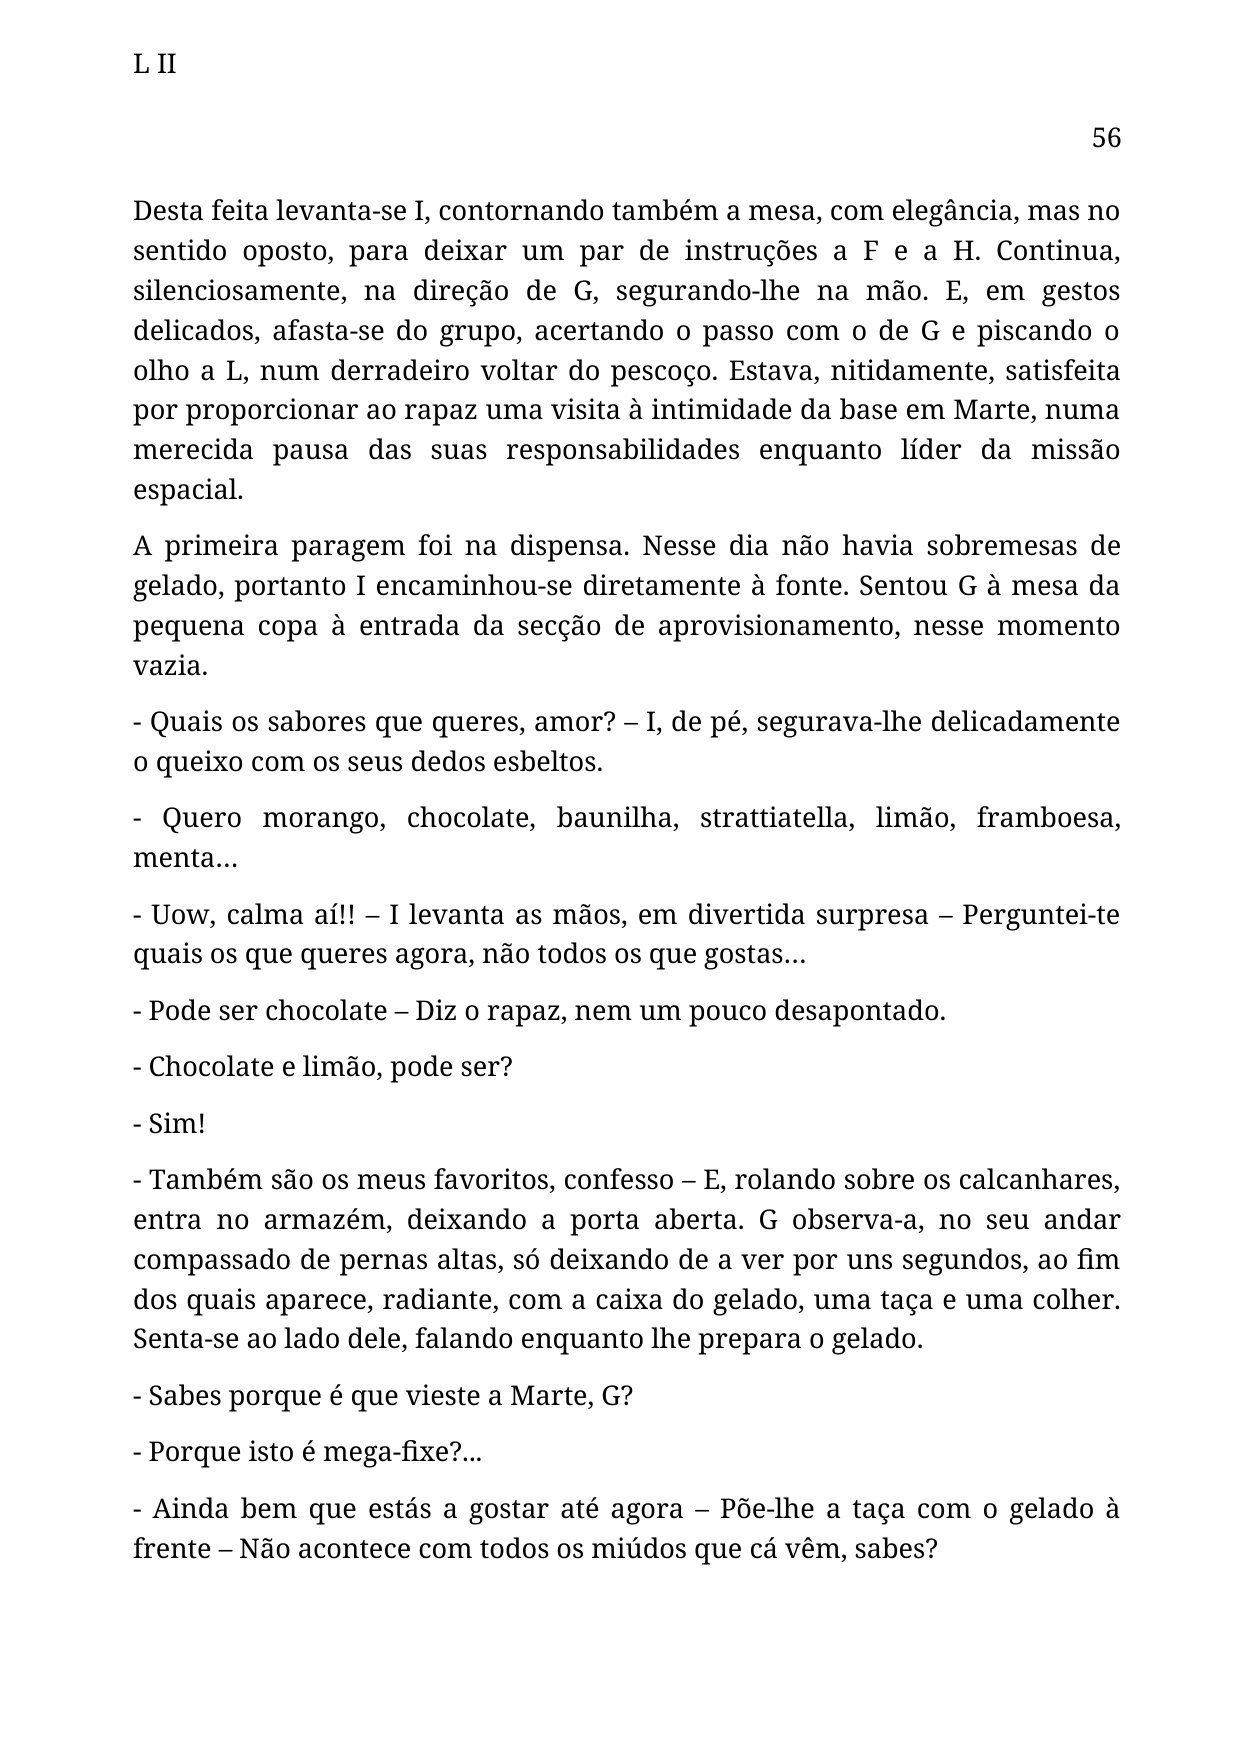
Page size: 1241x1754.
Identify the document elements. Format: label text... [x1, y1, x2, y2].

text A primeira paragem foi na dispensa. Nesse dia não havia sobremesas de gelado, portanto I encaminhou-se diretamente à fonte. Sentou G à mesa da pequena copa à entrada da secção de aprovisionamento, nesse momento vazia. [133, 527, 1122, 683]
text - Sim! [133, 1104, 1122, 1141]
text - Porque isto é mega-fixe?... [133, 1433, 1122, 1470]
text - Também são os meus favoritos, confesso – E, rolando sobre os calcanhares, entra no armazém, deixando a porta aberta. G observa-a, no seu andar compassado de pernas altas, só deixando de a ver por uns segundos, ao fim dos quais aparece, radiante, com a caixa do gelado, uma taça e uma colher. Senta-se ao lado dele, falando enquanto lhe prepara o gelado. [133, 1161, 1122, 1357]
text Desta feita levanta-se I, contornando também a mesa, com elegância, mas no sentido oposto, para deixar um par de instruções a F e a H. Continua, silenciosamente, na direção de G, segurando-lhe na mão. E, em gestos delicados, afasta-se do grupo, acertando o passo com o de G e piscando o olho a L, num derradeiro voltar do pescoço. Estava, nitidamente, satisfeita por proporcionar ao rapaz uma visita à intimidade da base em Marte, numa merecida pausa das suas responsabilidades enquanto líder da missão espacial. [133, 192, 1122, 507]
text - Ainda bem que estás a gostar até agora – Põe-lhe a taça com o gelado à frente – Não acontece com todos os miúdos que cá vêm, sabes? [133, 1489, 1122, 1566]
text - Chocolate e limão, pode ser? [133, 1048, 1122, 1085]
text - Quais os sabores que queres, amor? – I, de pé, segurava-lhe delicadamente o queixo com os seus dedos esbeltos. [133, 703, 1122, 779]
text - Sabes porque é que vieste a Marte, G? [133, 1376, 1122, 1413]
text - Uow, calma aí!! – I levanta as mãos, em divertida surpresa – Perguntei-te quais os que queres agora, não todos os que gostas… [133, 895, 1122, 972]
text - Quero morango, chocolate, baunilha, strattiatella, limão, framboesa, menta… [133, 799, 1122, 876]
text - Pode ser chocolate – Diz o rapaz, nem um pouco desapontado. [133, 991, 1122, 1028]
